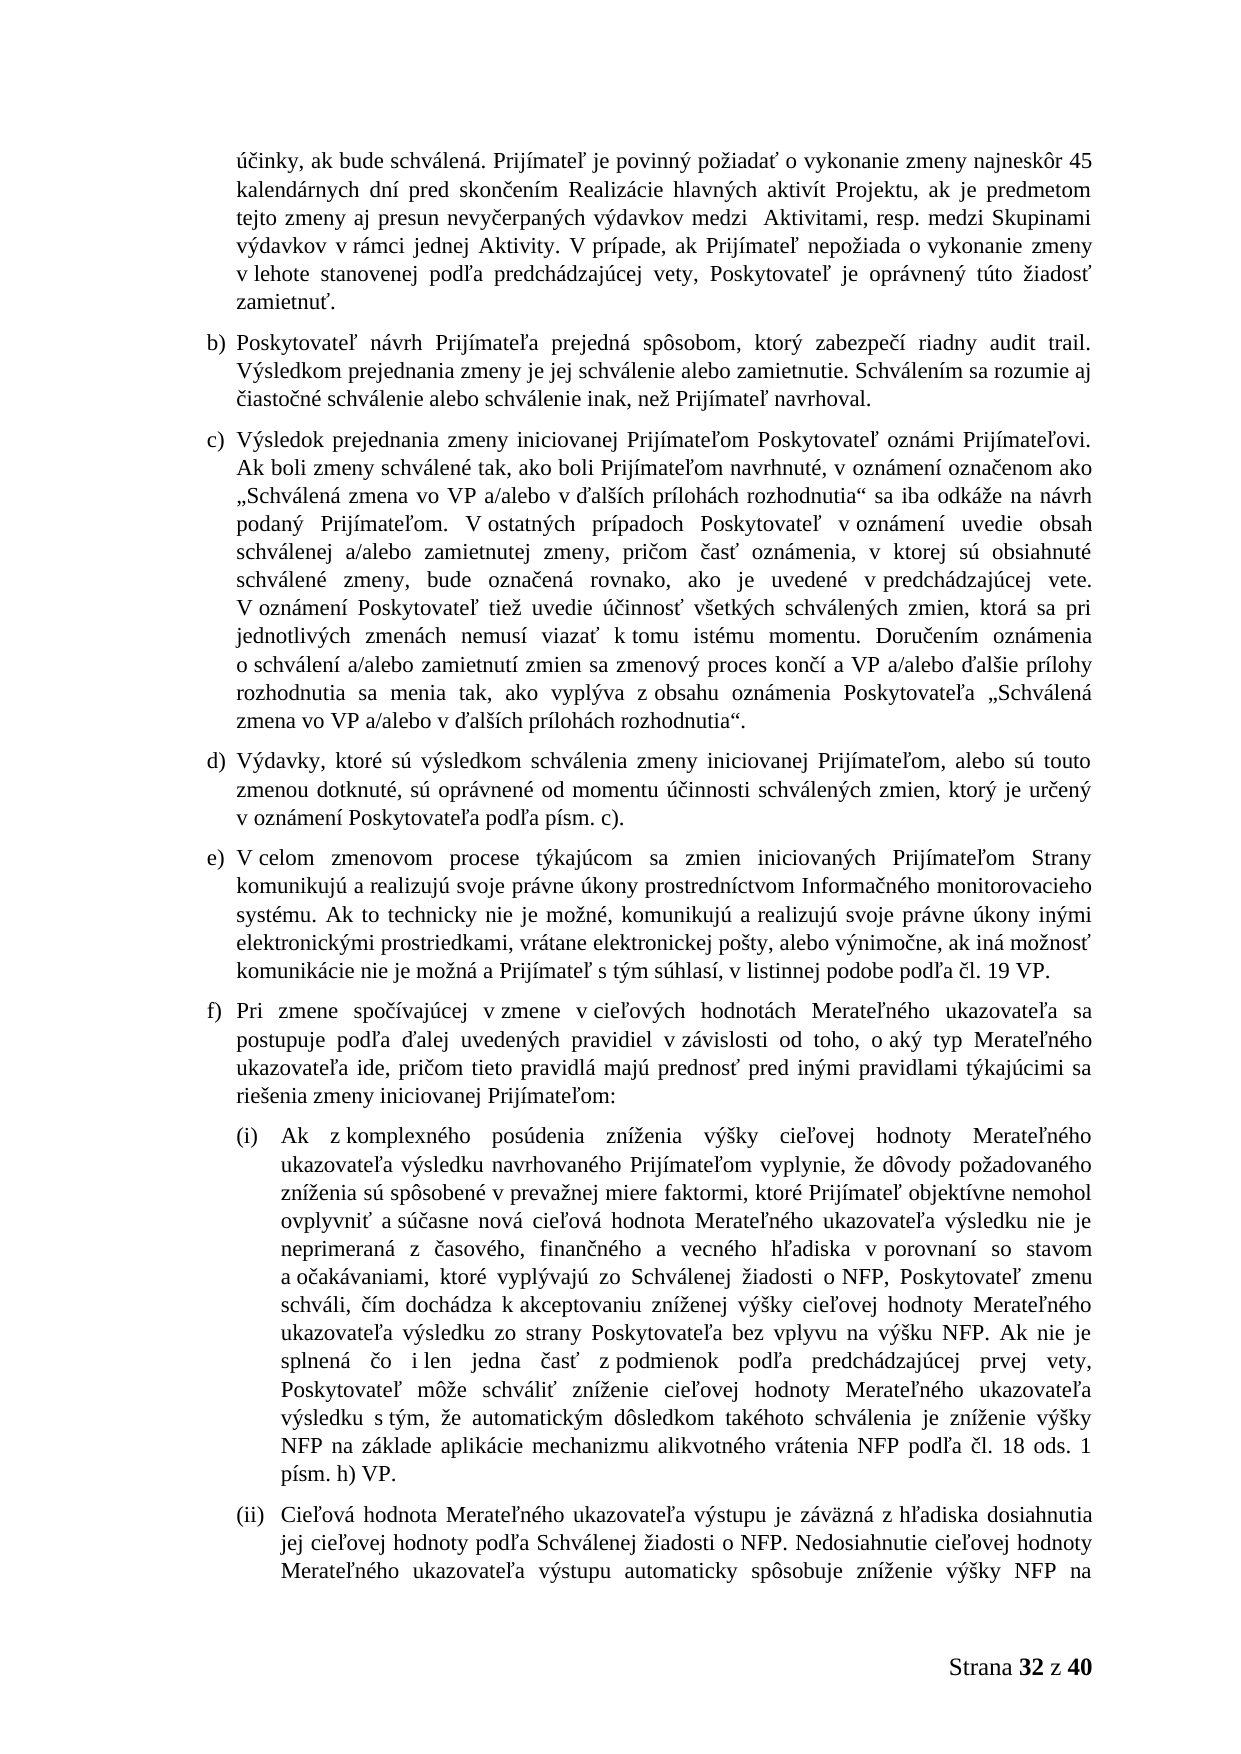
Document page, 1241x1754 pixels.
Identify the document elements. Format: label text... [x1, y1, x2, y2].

list Výsledok prejednania zmeny iniciovanej Prijímateľom Poskytovateľ oznámi Prijímateľovi. Ak boli zmeny schválené tak, ako boli Prijímateľom navrhnuté, v oznámení označenom ako „Schválená zmena vo VP a/alebo v ďalších prílohách rozhodnutia“ sa iba odkáže na návrh podaný Prijímateľom. V ostatných prípadoch Poskytovateľ v oznámení uvedie obsah schválenej a/alebo zamietnutej zmeny, pričom časť oznámenia, v ktorej sú obsiahnuté schválené zmeny, bude označená rovnako, ako je uvedené v predchádzajúcej vete. V oznámení Poskytovateľ tiež uvedie účinnosť všetkých schválených zmien, ktorá sa pri jednotlivých zmenách nemusí viazať k tomu istému momentu. Doručením oznámenia o schválení a/alebo zamietnutí zmien sa zmenový proces končí a VP a/alebo ďalšie prílohy rozhodnutia sa menia tak, ako vyplýva z obsahu oznámenia Poskytovateľa „Schválená zmena vo VP a/alebo v ďalších prílohách rozhodnutia“. [207, 426, 1093, 733]
list Ak z komplexného posúdenia zníženia výšky cieľovej hodnoty Merateľného ukazovateľa výsledku navrhovaného Prijímateľom vyplynie, že dôvody požadovaného zníženia sú spôsobené v prevažnej miere faktormi, ktoré Prijímateľ objektívne nemohol ovplyvniť a súčasne nová cieľová hodnota Merateľného ukazovateľa výsledku nie je neprimeraná z časového, finančného a vecného hľadiska v porovnaní so stavom a očakávaniami, ktoré vyplývajú zo Schválenej žiadosti o NFP, Poskytovateľ zmenu schváli, čím dochádza k akceptovaniu zníženej výšky cieľovej hodnoty Merateľného ukazovateľa výsledku zo strany Poskytovateľa bez vplyvu na výšku NFP. Ak nie je splnená čo i len jedna časť z podmienok podľa predchádzajúcej prvej vety, Poskytovateľ môže schváliť zníženie cieľovej hodnoty Merateľného ukazovateľa výsledku s tým, že automatickým dôsledkom takéhoto schválenia je zníženie výšky NFP na základe aplikácie mechanizmu alikvotného vrátenia NFP podľa čl. 18 ods. 1 písm. h) VP. [236, 1123, 1093, 1486]
list Poskytovateľ návrh Prijímateľa prejedná spôsobom, ktorý zabezpečí riadny audit trail. Výsledkom prejednania zmeny je jej schválenie alebo zamietnutie. Schválením sa rozumie aj čiastočné schválenie alebo schválenie inak, než Prijímateľ navrhoval. [207, 329, 1093, 411]
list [236, 1501, 1093, 1583]
list Výdavky, ktoré sú výsledkom schválenia zmeny iniciovanej Prijímateľom, alebo sú touto zmenou dotknuté, sú oprávnené od momentu účinnosti schválených zmien, ktorý je určený v oznámení Poskytovateľa podľa písm. c). [207, 748, 1093, 830]
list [207, 148, 1093, 314]
list Pri zmene spočívajúcej v zmene v cieľových hodnotách Merateľného ukazovateľa sa postupuje podľa ďalej uvedených pravidiel v závislosti od toho, o aký typ Merateľného ukazovateľa ide, pričom tieto pravidlá majú prednosť pred inými pravidlami týkajúcimi sa riešenia zmeny iniciovanej Prijímateľom: [207, 998, 1093, 1108]
list V celom zmenovom procese týkajúcom sa zmien iniciovaných Prijímateľom Strany komunikujú a realizujú svoje právne úkony prostredníctvom Informačného monitorovacieho systému. Ak to technicky nie je možné, komunikujú a realizujú svoje právne úkony inými elektronickými prostriedkami, vrátane elektronickej pošty, alebo výnimočne, ak iná možnosť komunikácie nie je možná a Prijímateľ s tým súhlasí, v listinnej podobe podľa čl. 19 VP. [207, 844, 1093, 983]
